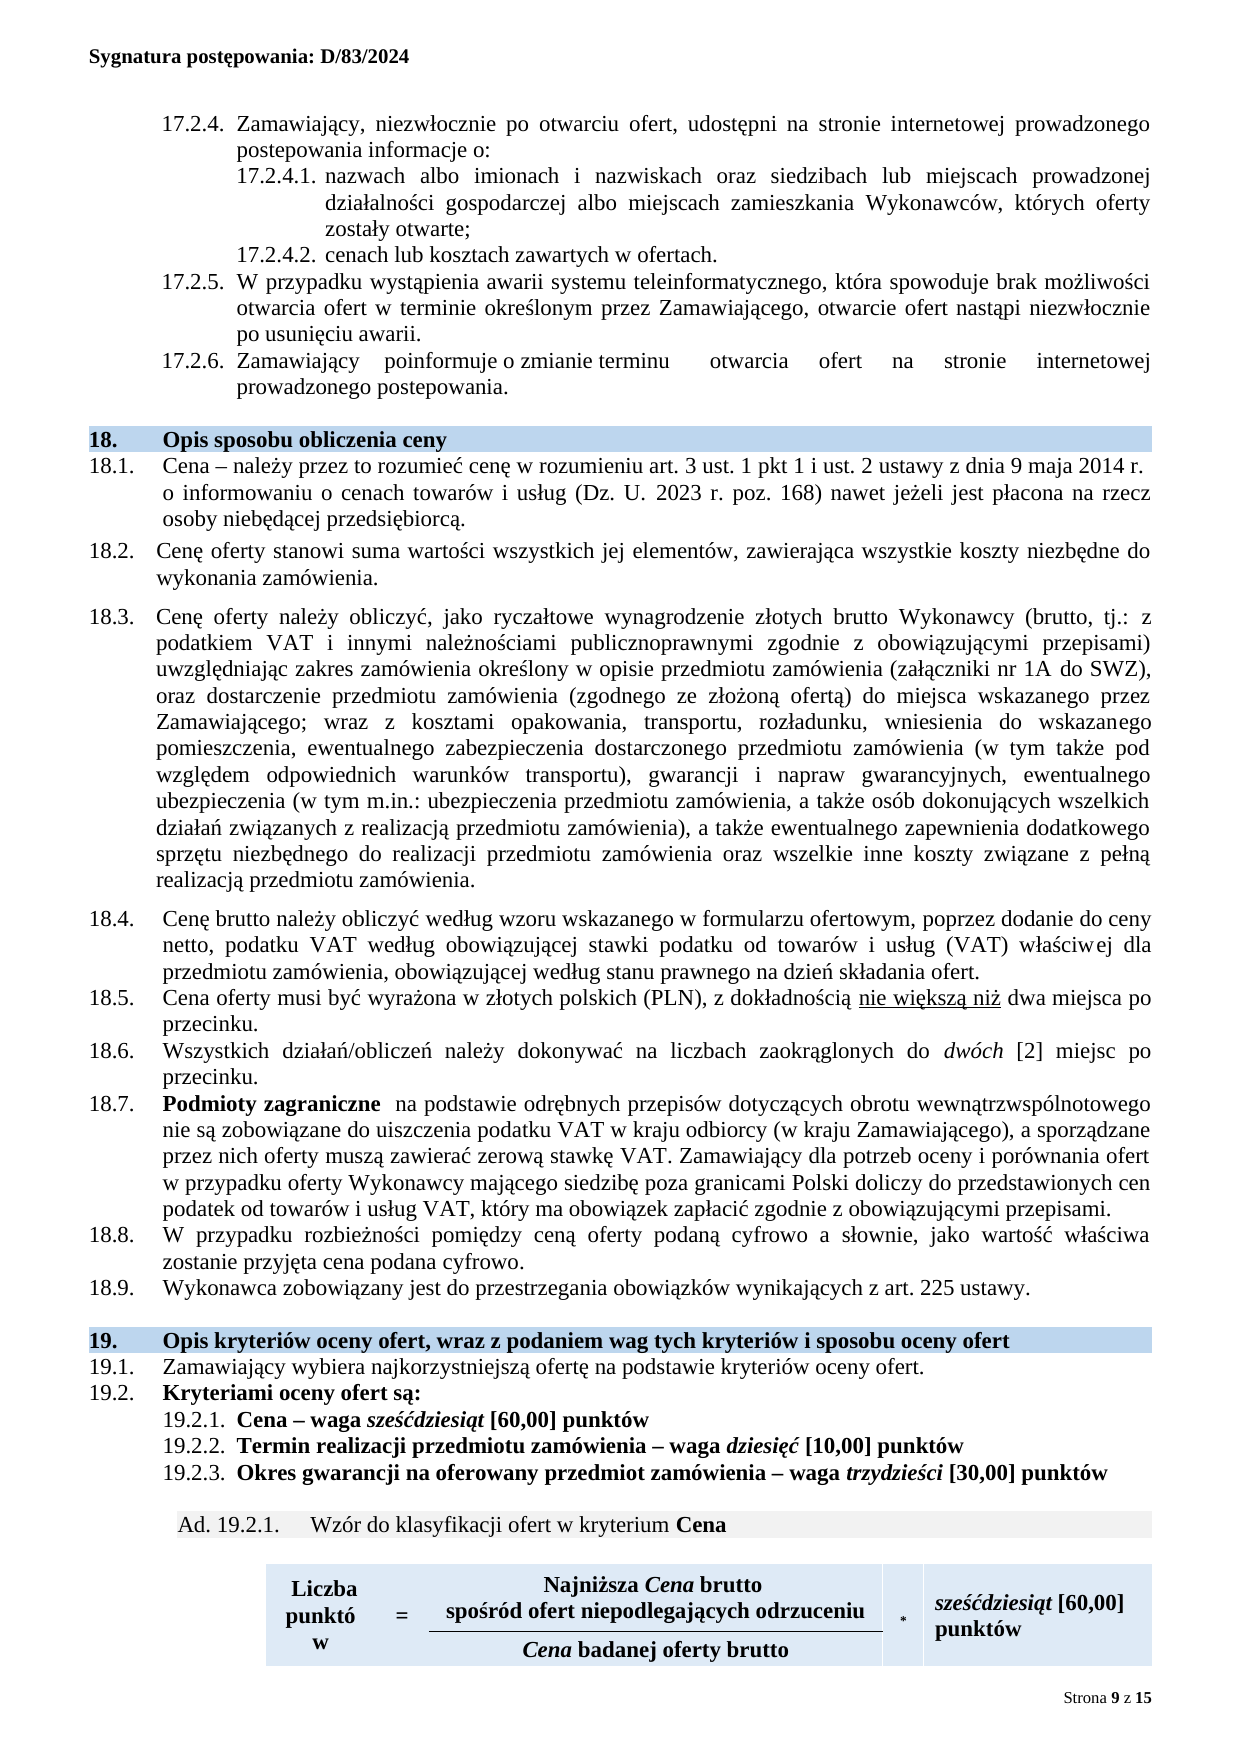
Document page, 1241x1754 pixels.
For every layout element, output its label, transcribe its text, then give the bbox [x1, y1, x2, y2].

list Podmioty zagraniczne na podstawie odrębnych przepisów dotyczących obrotu wewnątrzwspólnotowego nie są zobowiązane do uiszczenia podatku VAT w kraju odbiorcy (w kraju Zamawiającego), a sporządzane przez nich oferty muszą zawierać zerową stawkę VAT. Zamawiający dla potrzeb oceny i porównania ofert w przypadku oferty Wykonawcy mającego siedzibę poza granicami Polski doliczy do przedstawionych cen podatek od towarów i usług VAT, który ma obowiązek zapłacić zgodnie z obowiązującymi przepisami. [89, 1089, 1152, 1221]
table_header sześćdziesiąt [60,00] punktów [924, 1564, 1152, 1666]
list W przypadku wystąpienia awarii systemu teleinformatycznego, która spowoduje brak możliwości otwarcia ofert w terminie określonym przez Zamawiającego, otwarcie ofert nastąpi niezwłocznie po usunięciu awarii. [161, 268, 1152, 347]
table_header = [375, 1564, 429, 1666]
table_header Najniższa Cena brutto spośród ofert niepodlegających odrzuceniu [429, 1564, 882, 1631]
list Kryteriami oceny ofert są: [89, 1379, 1152, 1406]
list Cena – należy przez to rozumieć cenę w rozumieniu art. 3 ust. 1 pkt 1 i ust. 2 ustawy z dnia 9 maja 2014 r. o informowaniu o cenach towarów i usług (Dz. U. 2023 r. poz. 168) nawet jeżeli jest płacona na rzecz osoby niebędącej przedsiębiorcą. [89, 452, 1152, 531]
list Opis sposobu obliczenia ceny [89, 426, 1152, 452]
list cenach lub kosztach zawartych w ofertach. [236, 241, 1152, 268]
list W przypadku rozbieżności pomiędzy ceną oferty podaną cyfrowo a słownie, jako wartość właściwa zostanie przyjęta cena podana cyfrowo. [89, 1221, 1152, 1274]
list nazwach albo imionach i nazwiskach oraz siedzibach lub miejscach prowadzonej działalności gospodarczej albo miejscach zamieszkania Wykonawców, których oferty zostały otwarte; [236, 162, 1152, 241]
list Zamawiający wybiera najkorzystniejszą ofertę na podstawie kryteriów oceny ofert. [89, 1353, 1152, 1379]
list Opis kryteriów oceny ofert, wraz z podaniem wag tych kryteriów i sposobu oceny ofert [89, 1327, 1152, 1353]
list Cenę oferty należy obliczyć, jako ryczałtowe wynagrodzenie złotych brutto Wykonawcy (brutto, tj.: z podatkiem VAT i innymi należnościami publicznoprawnymi zgodnie z obowiązującymi przepisami) uwzględniając zakres zamówienia określony w opisie przedmiotu zamówienia (załączniki nr 1A do SWZ), oraz dostarczenie przedmiotu zamówienia (zgodnego ze złożoną ofertą) do miejsca wskazanego przez Zamawiającego; wraz z kosztami opakowania, transportu, rozładunku, wniesienia do wskazanego pomieszczenia, ewentualnego zabezpieczenia dostarczonego przedmiotu zamówienia (w tym także pod względem odpowiednich warunków transportu), gwarancji i napraw gwarancyjnych, ewentualnego ubezpieczenia (w tym m.in.: ubezpieczenia przedmiotu zamówienia, a także osób dokonujących wszelkich działań związanych z realizacją przedmiotu zamówienia), a także ewentualnego zapewnienia dodatkowego sprzętu niezbędnego do realizacji przedmiotu zamówienia oraz wszelkie inne koszty związane z pełną realizacją przedmiotu zamówienia. [89, 603, 1152, 893]
list Cenę oferty stanowi suma wartości wszystkich jej elementów, zawierająca wszystkie koszty niezbędne do wykonania zamówienia. [89, 537, 1152, 590]
list Zamawiający, niezwłocznie po otwarciu ofert, udostępni na stronie internetowej prowadzonego postepowania informacje o: [161, 109, 1152, 162]
list Wzór do klasyfikacji ofert w kryterium Cena [177, 1511, 1152, 1538]
list Cena oferty musi być wyrażona w złotych polskich (PLN), z dokładnością nie większą niż dwa miejsca po przecinku. [89, 984, 1152, 1037]
table_header * [883, 1564, 923, 1666]
list Zamawiający poinformuje o zmianie terminu otwarcia ofert na stronie internetowej prowadzonego postepowania. [161, 347, 1152, 399]
list Okres gwarancji na oferowany przedmiot zamówienia – waga trzydzieści [30,00] punktów [162, 1458, 1152, 1485]
table_cell Cena badanej oferty brutto [429, 1632, 882, 1666]
table_header Liczba punktów [266, 1564, 375, 1666]
list Termin realizacji przedmiotu zamówienia – waga dziesięć [10,00] punktów [162, 1432, 1152, 1458]
list Cena – waga sześćdziesiąt [60,00] punktów [162, 1406, 1152, 1432]
list Wykonawca zobowiązany jest do przestrzegania obowiązków wynikających z art. 225 ustawy. [89, 1274, 1152, 1300]
list Wszystkich działań/obliczeń należy dokonywać na liczbach zaokrąglonych do dwóch [2] miejsc po przecinku. [89, 1037, 1152, 1089]
list Cenę brutto należy obliczyć według wzoru wskazanego w formularzu ofertowym, poprzez dodanie do ceny netto, podatku VAT według obowiązującej stawki podatku od towarów i usług (VAT) właściwej dla przedmiotu zamówienia, obowiązującej według stanu prawnego na dzień składania ofert. [89, 905, 1152, 984]
